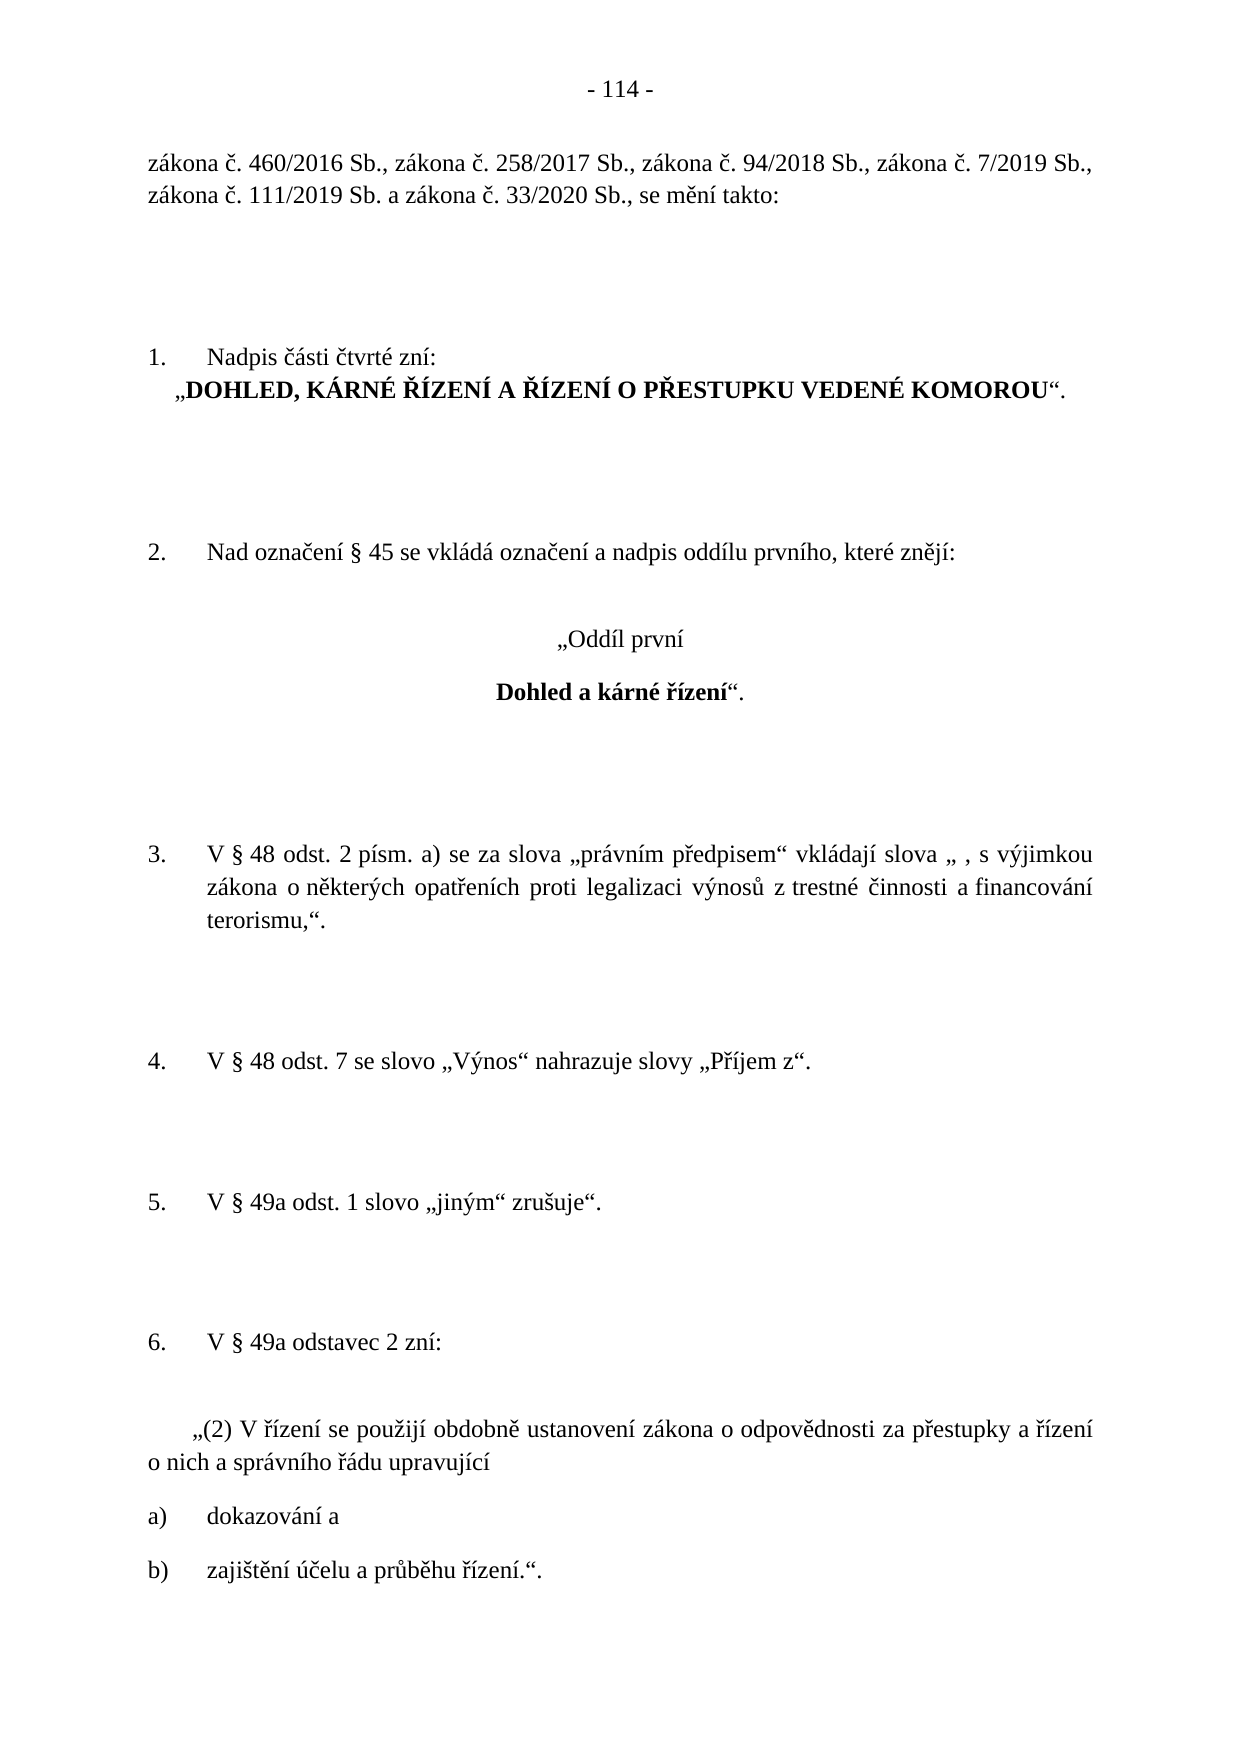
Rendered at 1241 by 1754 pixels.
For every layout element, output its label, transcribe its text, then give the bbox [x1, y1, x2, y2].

list V § 48 odst. 2 písm. a) se za slova „právním předpisem“ vkládají slova „ , s výjimkou zákona o některých opatřeních proti legalizaci výnosů z trestné činnosti a financování terorismu,“. [148, 839, 1093, 934]
text Dohled a kárné řízení“. [148, 677, 1093, 706]
list Nadpis části čtvrté zní: [148, 342, 1093, 371]
list V § 48 odst. 7 se slovo „Výnos“ nahrazuje slovy „Příjem z“. [148, 1046, 1093, 1074]
text Nad označení § 45 se vkládá označení a nadpis oddílu prvního, které znějí: [148, 537, 1093, 566]
list V § 49a odst. 1 slovo „jiným“ zrušuje“. [148, 1187, 1093, 1215]
list V § 49a odstavec 2 zní: [148, 1327, 1093, 1356]
text „Oddíl první [148, 624, 1093, 652]
text a) dokazování a [148, 1501, 1093, 1530]
text „(2) V řízení se použijí obdobně ustanovení zákona o odpovědnosti za přestupky a řízení o nich a správního řádu upravující [148, 1414, 1093, 1476]
text b) zajištění účelu a průběhu řízení.“. [148, 1555, 1093, 1584]
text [148, 148, 1093, 209]
text „DOHLED, KÁRNÉ ŘÍZENÍ A ŘÍZENÍ O PŘESTUPKU VEDENÉ KOMOROU“. [148, 375, 1093, 404]
